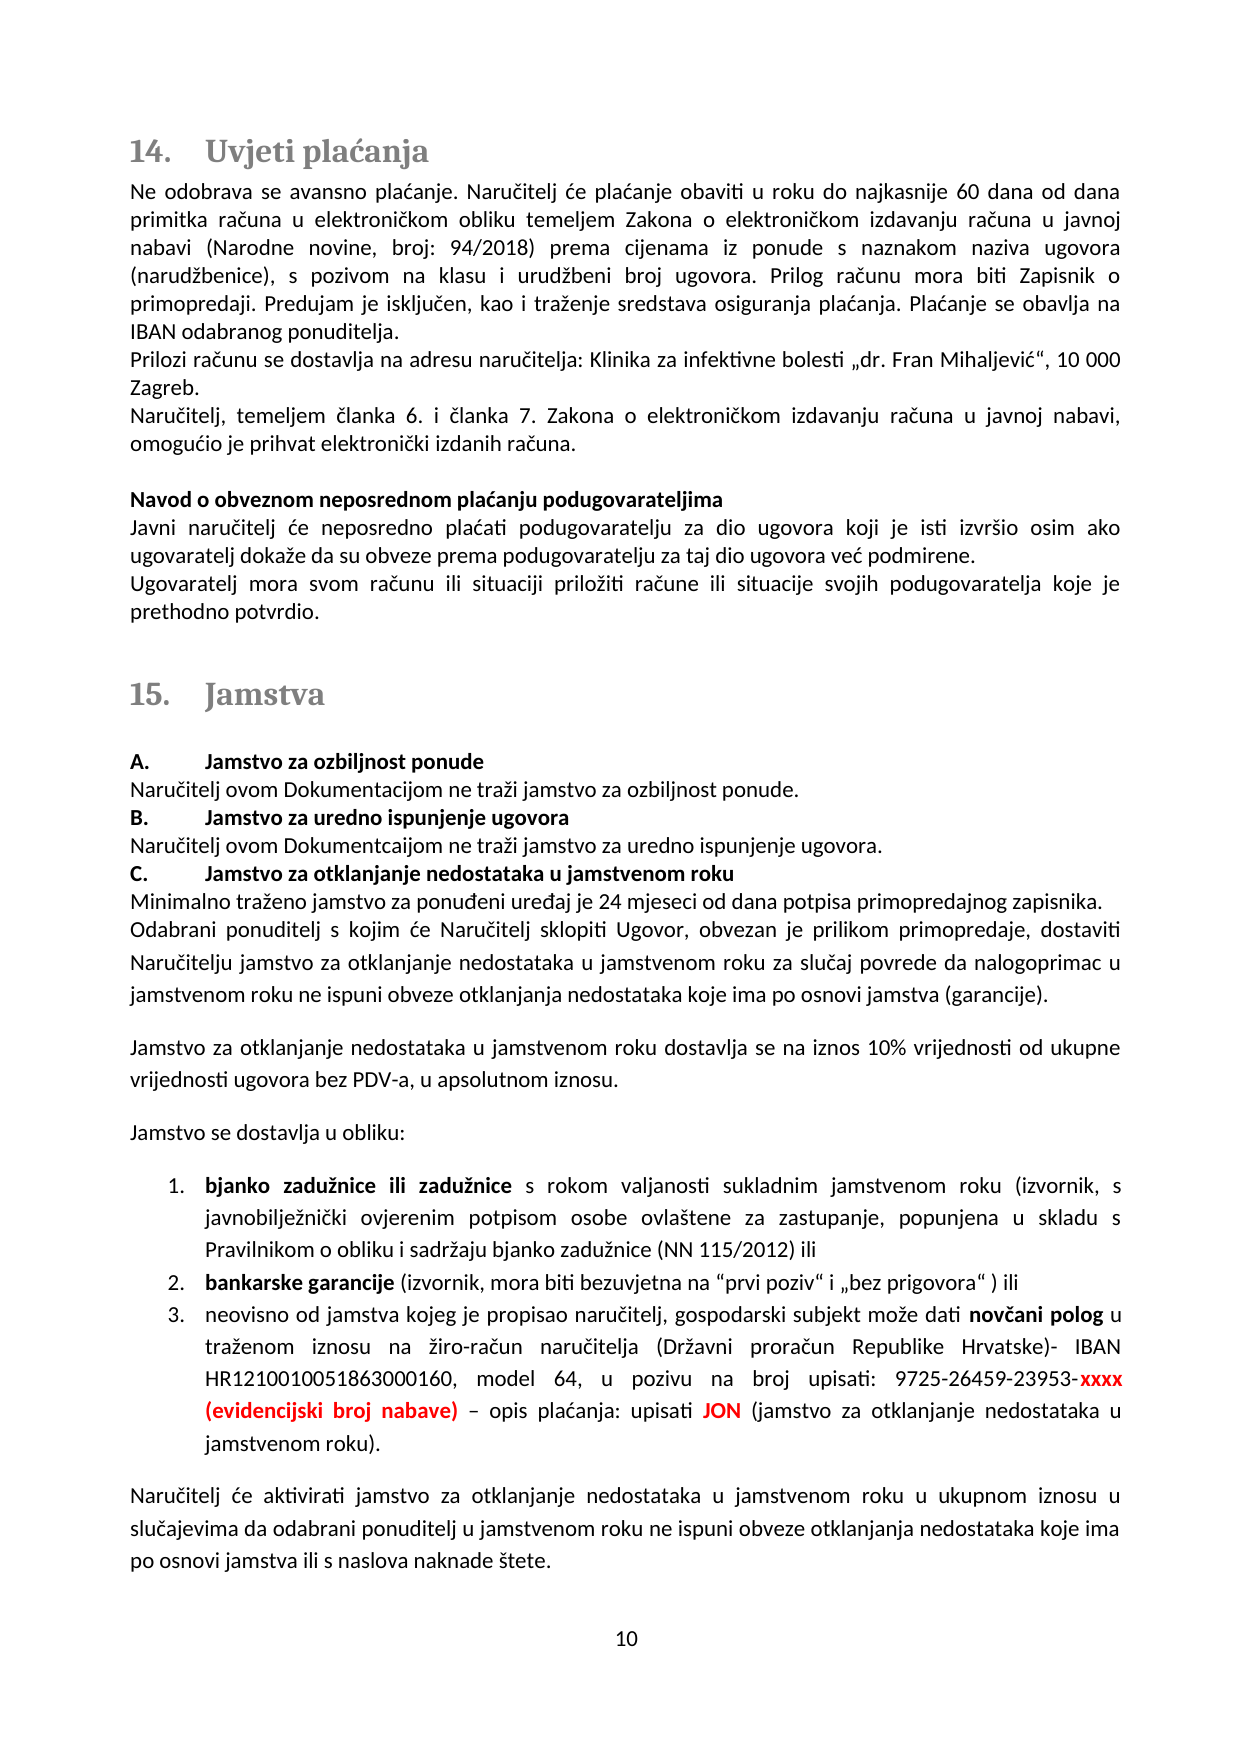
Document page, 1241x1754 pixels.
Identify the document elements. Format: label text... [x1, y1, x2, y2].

text Ne odobrava se avansno plaćanje. Naručitelj će plaćanje obaviti u roku do najkasnije 60 dana od dana primitka računa u elektroničkom obliku temeljem Zakona o elektroničkom izdavanju računa u javnoj nabavi (Narodne novine, broj: 94/2018) prema cijenama iz ponude s naznakom naziva ugovora (narudžbenice), s pozivom na klasu i urudžbeni broj ugovora. Prilog računu mora biti Zapisnik o primopredaji. Predujam je isključen, kao i traženje sredstava osiguranja plaćanja. Plaćanje se obavlja na IBAN odabranog ponuditelja. [130, 177, 1122, 345]
text Naručitelj ovom Dokumentacijom ne traži jamstvo za ozbiljnost ponude. [130, 775, 1122, 803]
text Javni naručitelj će neposredno plaćati podugovaratelju za dio ugovora koji je isti izvršio osim ako ugovaratelj dokaže da su obveze prema podugovaratelju za taj dio ugovora već podmirene. [130, 513, 1122, 569]
text Ugovaratelj mora svom računu ili situaciji priložiti račune ili situacije svojih podugovaratelja koje je prethodno potvrdio. [130, 569, 1122, 625]
text Naručitelj će aktivirati jamstvo za otklanjanje nedostataka u jamstvenom roku u ukupnom iznosu u slučajevima da odabrani ponuditelj u jamstvenom roku ne ispuni obveze otklanjanja nedostataka koje ima po osnovi jamstva ili s naslova naknade štete. [130, 1482, 1122, 1574]
text Minimalno traženo jamstvo za ponuđeni uređaj je 24 mjeseci od dana potpisa primopredajnog zapisnika. [130, 887, 1122, 916]
text Jamstvo za otklanjanje nedostataka u jamstvenom roku dostavlja se na iznos 10% vrijednosti od ukupne vrijednosti ugovora bez PDV-a, u apsolutnom iznosu. [130, 1033, 1122, 1093]
text Odabrani ponuditelj s kojim će Naručitelj sklopiti Ugovor, obvezan je prilikom primopredaje, dostaviti Naručitelju jamstvo za otklanjanje nedostataka u jamstvenom roku za slučaj povrede da nalogoprimac u jamstvenom roku ne ispuni obveze otklanjanja nedostataka koje ima po osnovi jamstva (garancije). [130, 916, 1122, 1008]
list bankarske garancije (izvornik, mora biti bezuvjetna na “prvi poziv“ i „bez prigovora“ ) ili [167, 1268, 1122, 1296]
text Naručitelj ovom Dokumentcaijom ne traži jamstvo za uredno ispunjenje ugovora. [130, 831, 1122, 859]
text Uvjeti plaćanja [130, 133, 1122, 171]
list neovisno od jamstva kojeg je propisao naručitelj, gospodarski subjekt može dati novčani polog u traženom iznosu na žiro-račun naručitelja (Državni proračun Republike Hrvatske)- IBAN HR1210010051863000160, model 64, u pozivu na broj upisati: 9725-26459-23953-xxxx (evidencijski broj nabave) – opis plaćanja: upisati JON (jamstvo za otklanjanje nedostataka u jamstvenom roku). [167, 1300, 1122, 1457]
text Prilozi računu se dostavlja na adresu naručitelja: Klinika za infektivne bolesti „dr. Fran Mihaljević“, 10 000 Zagreb. [130, 345, 1122, 401]
text Navod o obveznom neposrednom plaćanju podugovarateljima [130, 485, 1122, 513]
text Naručitelj, temeljem članka 6. i članka 7. Zakona o elektroničkom izdavanju računa u javnoj nabavi, omogućio je prihvat elektronički izdanih računa. [130, 401, 1122, 457]
text Jamstva [130, 675, 1122, 714]
list Jamstvo za uredno ispunjenje ugovora [130, 803, 1122, 831]
list Jamstvo za otklanjanje nedostataka u jamstvenom roku [130, 859, 1122, 887]
text Jamstvo se dostavlja u obliku: [130, 1118, 1122, 1146]
list bjanko zadužnice ili zadužnice s rokom valjanosti sukladnim jamstvenom roku (izvornik, s javnobilježnički ovjerenim potpisom osobe ovlaštene za zastupanje, popunjena u skladu s Pravilnikom o obliku i sadržaju bjanko zadužnice (NN 115/2012) ili [167, 1171, 1122, 1263]
list Jamstvo za ozbiljnost ponude [130, 747, 1122, 775]
